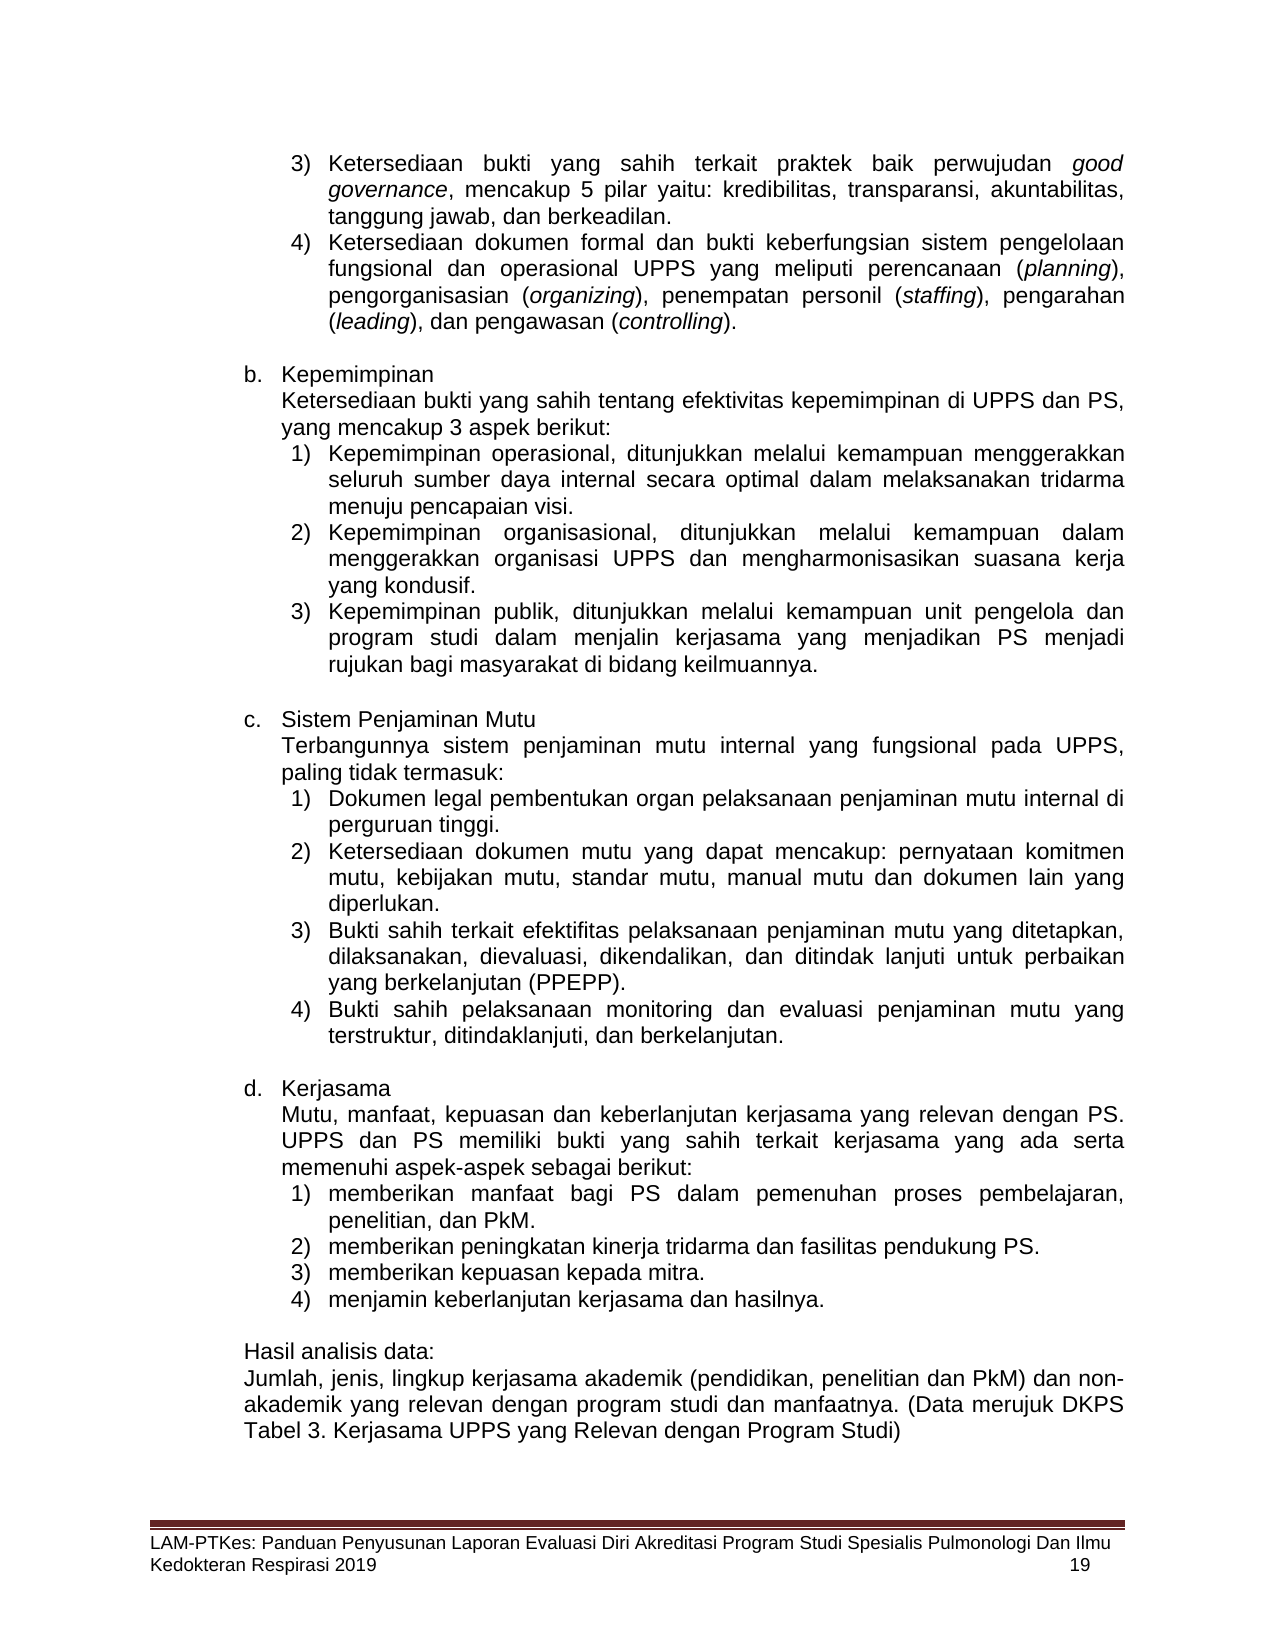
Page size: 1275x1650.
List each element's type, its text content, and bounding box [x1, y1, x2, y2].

list Kepemimpinan organisasional, ditunjukkan melalui kemampuan dalam menggerakkan organisasi UPPS dan mengharmonisasikan suasana kerja yang kondusif. [291, 519, 1125, 598]
list memberikan manfaat bagi PS dalam pemenuhan proses pembelajaran, penelitian, dan PkM. [291, 1180, 1125, 1233]
list Ketersediaan dokumen formal dan bukti keberfungsian sistem pengelolaan fungsional dan operasional UPPS yang meliputi perencanaan (planning), pengorganisasian (organizing), penempatan personil (staffing), pengarahan (leading), dan pengawasan (controlling). [291, 229, 1125, 334]
list Kerjasama [244, 1075, 1125, 1101]
list Kepemimpinan operasional, ditunjukkan melalui kemampuan menggerakkan seluruh sumber daya internal secara optimal dalam melaksanakan tridarma menuju pencapaian visi. [291, 440, 1125, 519]
list Sistem Penjaminan Mutu [244, 706, 1125, 732]
list Dokumen legal pembentukan organ pelaksanaan penjaminan mutu internal di perguruan tinggi. [291, 785, 1125, 838]
list Bukti sahih terkait efektifitas pelaksanaan penjaminan mutu yang ditetapkan, dilaksanakan, dievaluasi, dikendalikan, dan ditindak lanjuti untuk perbaikan yang berkelanjutan (PPEPP). [291, 917, 1125, 996]
text Mutu, manfaat, kepuasan dan keberlanjutan kerjasama yang relevan dengan PS. UPPS dan PS memiliki bukti yang sahih terkait kerjasama yang ada serta memenuhi aspek-aspek sebagai berikut: [281, 1101, 1125, 1180]
list memberikan peningkatan kinerja tridarma dan fasilitas pendukung PS. [291, 1233, 1125, 1259]
text Ketersediaan bukti yang sahih tentang efektivitas kepemimpinan di UPPS dan PS, yang mencakup 3 aspek berikut: [281, 387, 1125, 440]
list Kepemimpinan [244, 361, 1125, 387]
list menjamin keberlanjutan kerjasama dan hasilnya. [291, 1286, 1125, 1312]
list Ketersediaan dokumen mutu yang dapat mencakup: pernyataan komitmen mutu, kebijakan mutu, standar mutu, manual mutu dan dokumen lain yang diperlukan. [291, 838, 1125, 917]
list Ketersediaan bukti yang sahih terkait praktek baik perwujudan good governance, mencakup 5 pilar yaitu: kredibilitas, transparansi, akuntabilitas, tanggung jawab, dan berkeadilan. [291, 150, 1125, 229]
text Hasil analisis data: [244, 1338, 1125, 1365]
list Bukti sahih pelaksanaan monitoring dan evaluasi penjaminan mutu yang terstruktur, ditindaklanjuti, dan berkelanjutan. [291, 996, 1125, 1048]
text Jumlah, jenis, lingkup kerjasama akademik (pendidikan, penelitian dan PkM) dan non-akademik yang relevan dengan program studi dan manfaatnya. (Data merujuk DKPS Tabel 3. Kerjasama UPPS yang Relevan dengan Program Studi) [244, 1365, 1125, 1444]
text Terbangunnya sistem penjaminan mutu internal yang fungsional pada UPPS, paling tidak termasuk: [281, 732, 1125, 785]
list Kepemimpinan publik, ditunjukkan melalui kemampuan unit pengelola dan program studi dalam menjalin kerjasama yang menjadikan PS menjadi rujukan bagi masyarakat di bidang keilmuannya. [291, 598, 1125, 677]
list memberikan kepuasan kepada mitra. [291, 1259, 1125, 1286]
